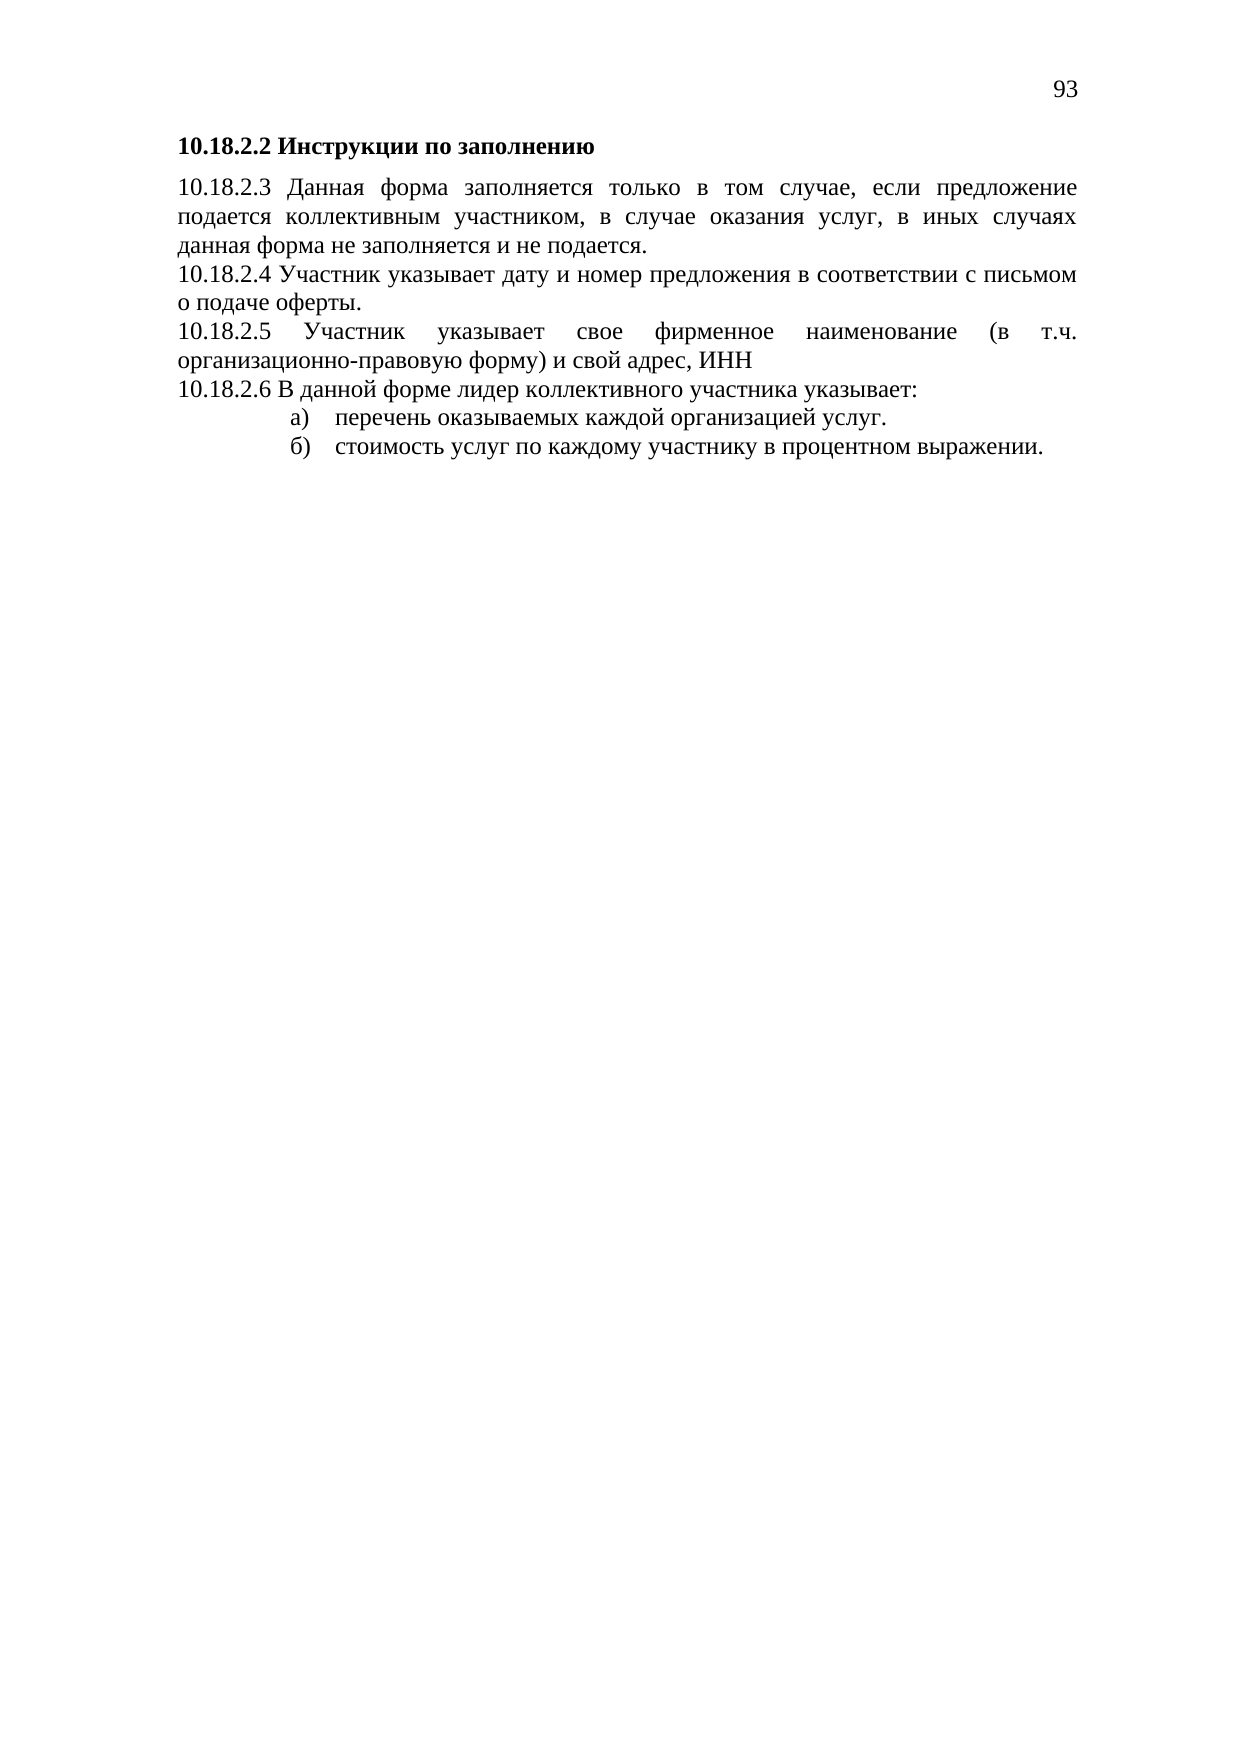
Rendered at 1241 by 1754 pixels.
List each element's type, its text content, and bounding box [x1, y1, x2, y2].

list стоимость услуг по каждому участнику в процентном выражении. [290, 431, 1078, 460]
list перечень оказываемых каждой организацией услуг. [290, 402, 1078, 431]
text 10.18.2.4 Участник указывает дату и номер предложения в соответствии с письмом о подаче оферты. [177, 259, 1078, 316]
text 10.18.2.2 Инструкции по заполнению [177, 131, 1078, 160]
text 10.18.2.6 В данной форме лидер коллективного участника указывает: [177, 374, 1078, 402]
text 10.18.2.3 Данная форма заполняется только в том случае, если предложение подается коллективным участником, в случае оказания услуг, в иных случаях данная форма не заполняется и не подается. [177, 172, 1078, 259]
text 10.18.2.5 Участник указывает свое фирменное наименование (в т.ч. организационно-правовую форму) и свой адрес, ИНН [177, 316, 1078, 374]
